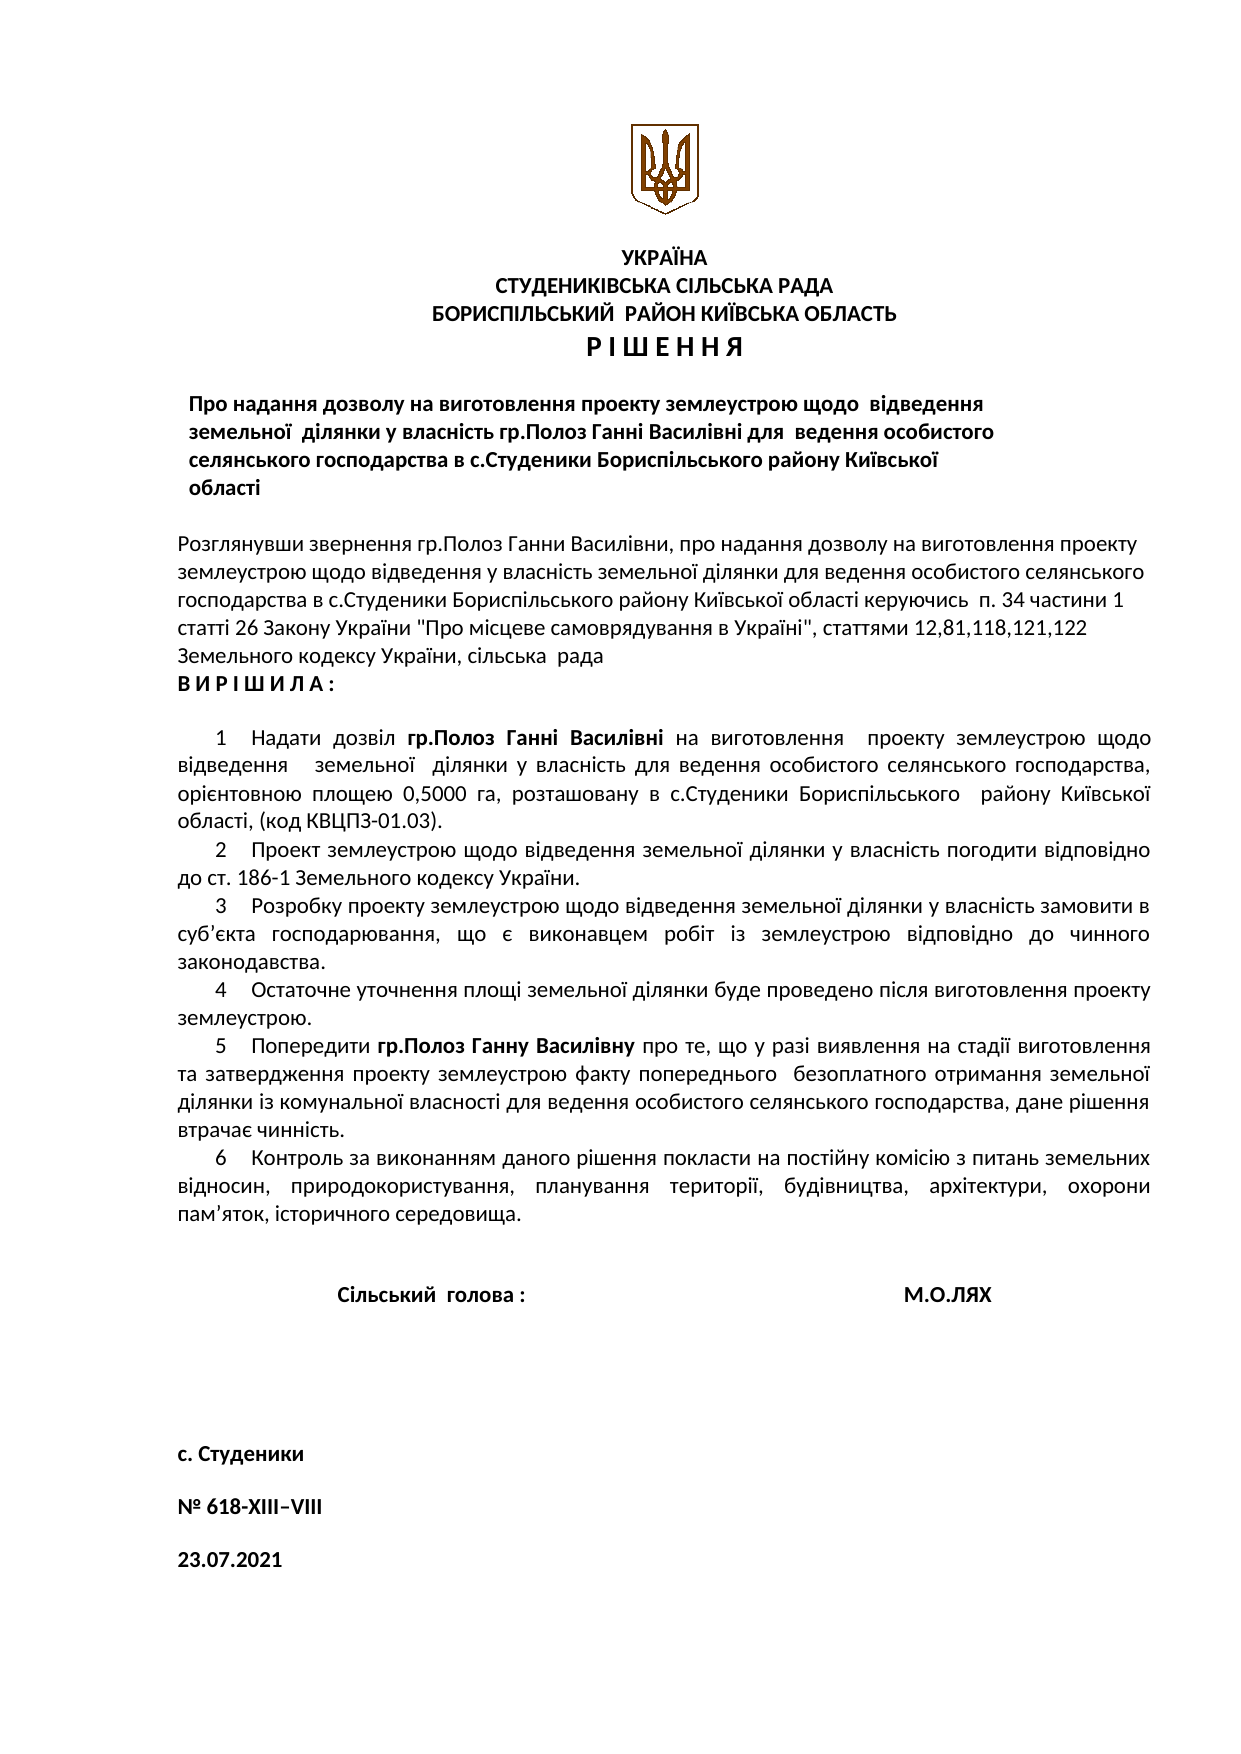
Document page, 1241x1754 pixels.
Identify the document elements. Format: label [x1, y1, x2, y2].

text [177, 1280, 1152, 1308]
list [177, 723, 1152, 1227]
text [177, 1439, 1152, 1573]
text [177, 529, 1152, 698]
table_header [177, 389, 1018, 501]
picture [624, 118, 705, 219]
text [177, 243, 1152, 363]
